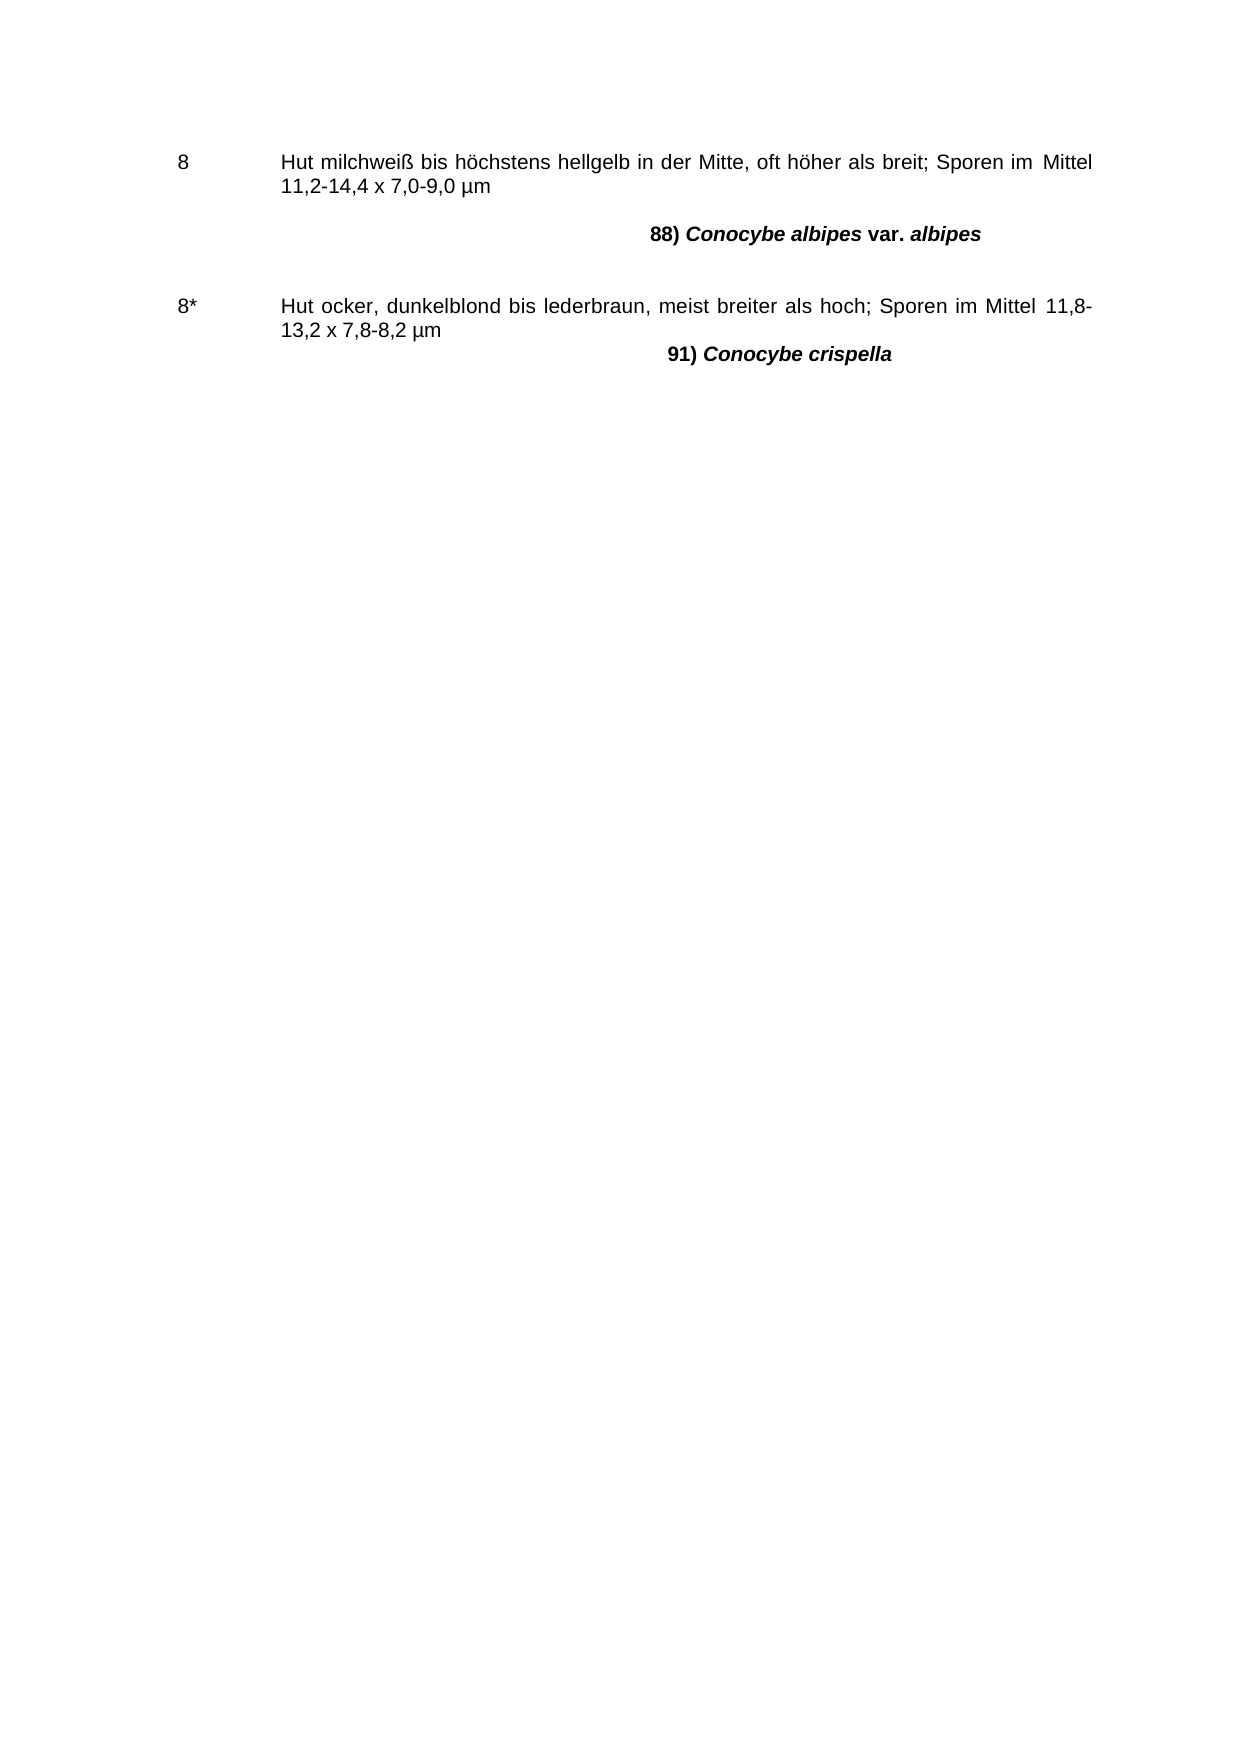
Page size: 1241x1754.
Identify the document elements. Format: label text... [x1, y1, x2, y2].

text 88) Conocybe albipes var. albipes [177, 222, 1092, 246]
text 8* Hut ocker, dunkelblond bis lederbraun, meist breiter als hoch; Sporen im Mittel 11,8-13,2 x 7,8-8,2 µm [177, 294, 1092, 342]
text 91) Conocybe crispella [177, 342, 1092, 366]
text 8 Hut milchweiß bis höchstens hellgelb in der Mitte, oft höher als breit; Sporen im Mittel 11,2-14,4 x 7,0-9,0 µm [177, 150, 1092, 198]
